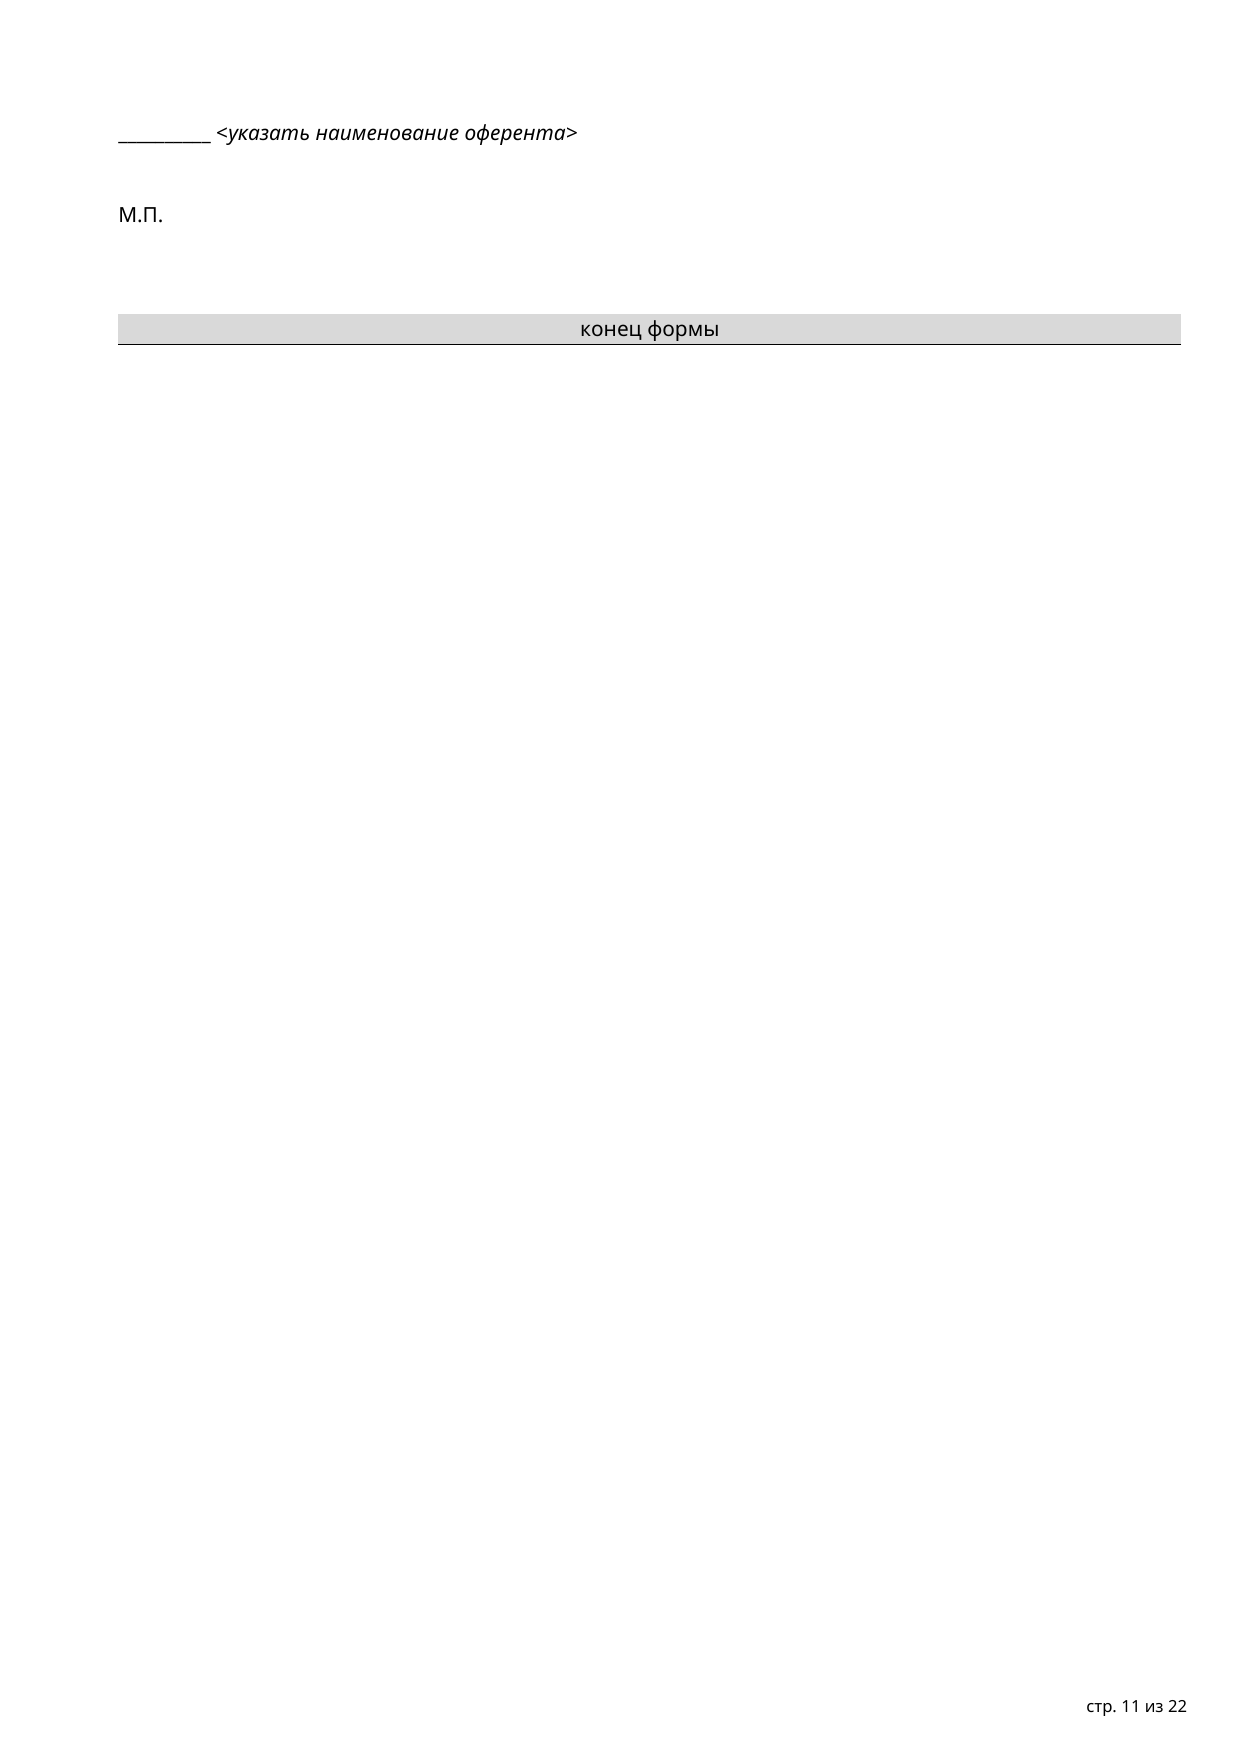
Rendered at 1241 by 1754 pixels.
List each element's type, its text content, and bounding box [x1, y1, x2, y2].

text конец формы [118, 314, 1181, 344]
text М.П. [118, 200, 1181, 228]
text __________ <указать наименование оферента> [118, 118, 1181, 147]
